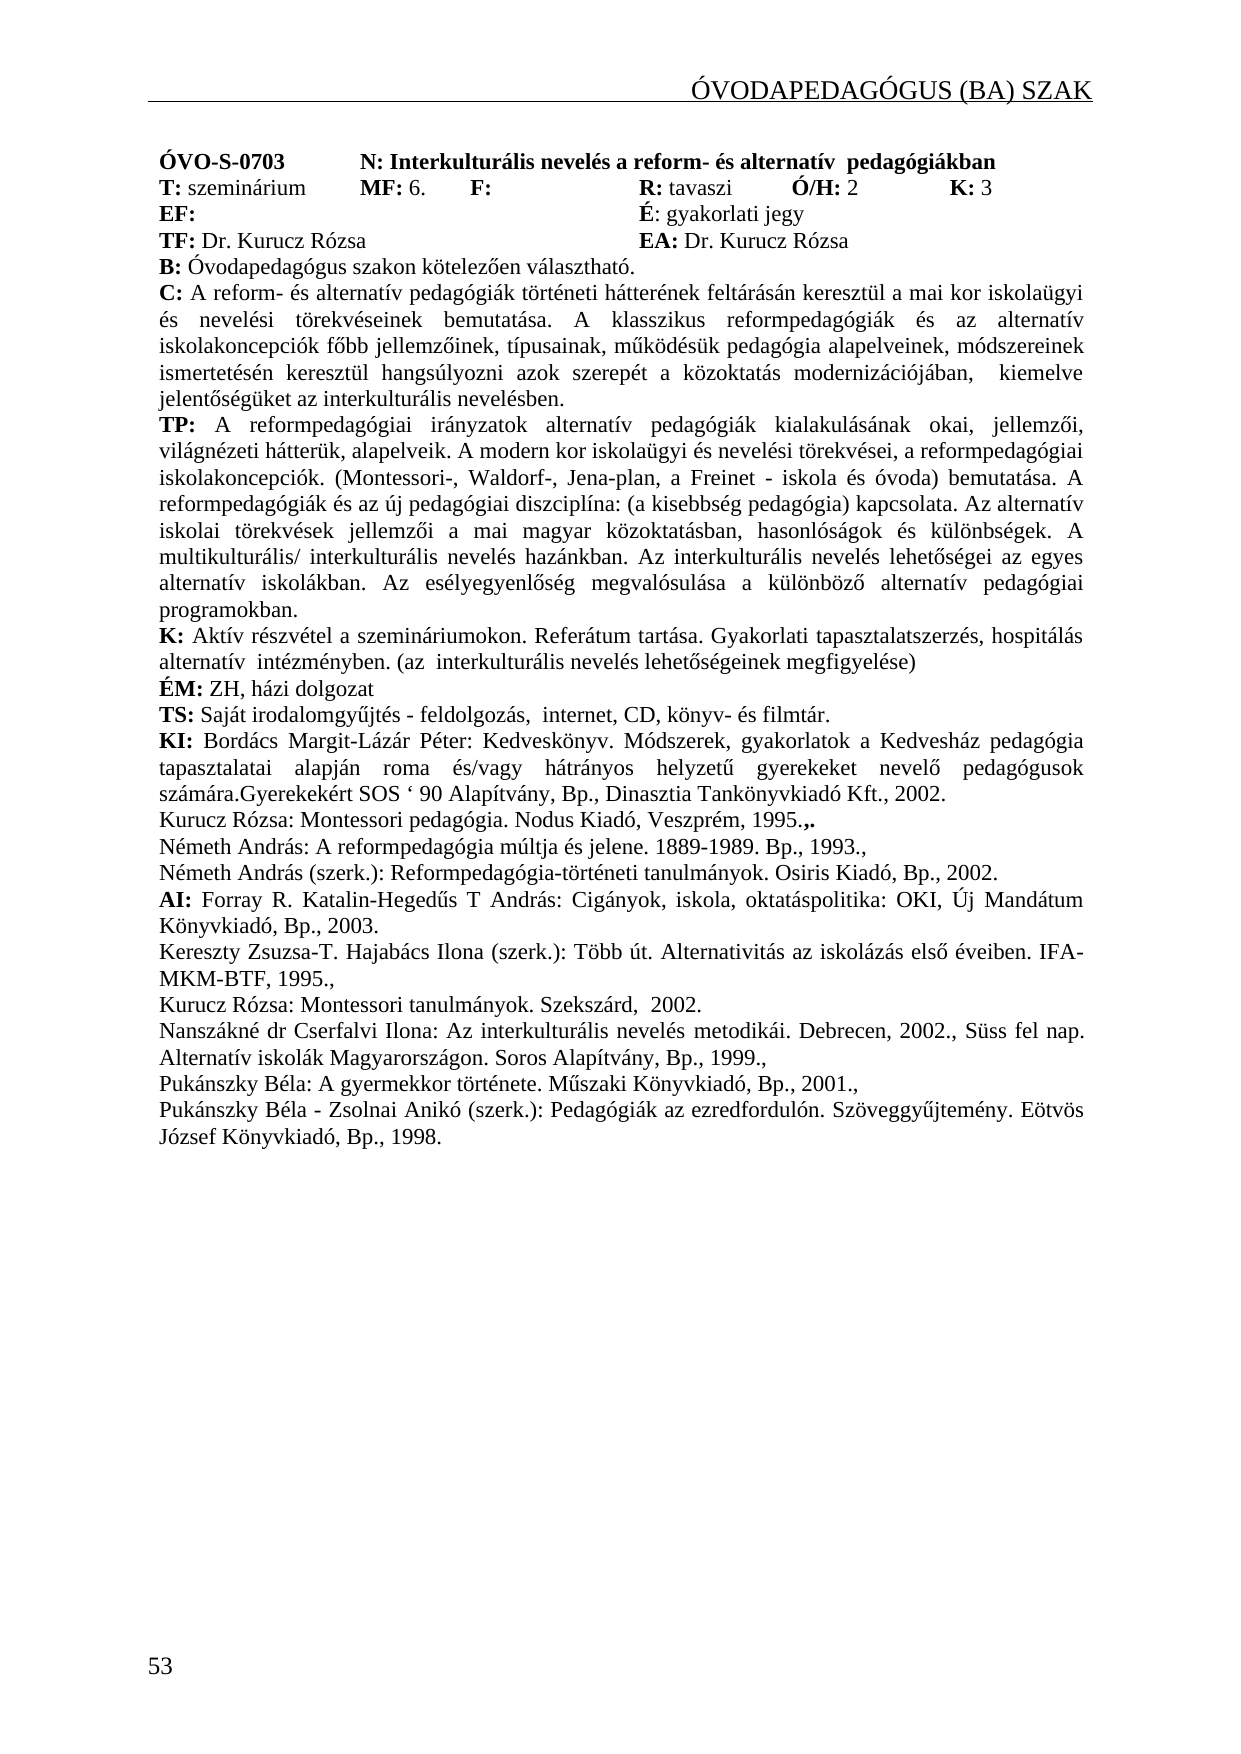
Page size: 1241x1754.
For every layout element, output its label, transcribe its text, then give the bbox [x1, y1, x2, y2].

table_cell ÉM: ZH, házi dolgozat [148, 675, 1096, 701]
table_cell R: tavaszi [628, 174, 780, 200]
table_cell T: szeminárium [148, 174, 348, 200]
table_cell Ó/H: 2 [780, 174, 938, 200]
table_cell K: Aktív részvétel a szemináriumokon. Referátum tartása. Gyakorlati tapasztalatszerzés, hospitálás alternatív intézményben. (az interkulturális nevelés lehetőségeinek megfigyelése) [148, 622, 1096, 675]
table_cell AI: Forray R. Katalin-Hegedűs T András: Cigányok, iskola, oktatáspolitika: OKI, Új Mandátum Könyvkiadó, Bp., 2003. Kereszty Zsuzsa-T. Hajabács Ilona (szerk.): Több út. Alternativitás az iskolázás első éveiben. IFA-MKM-BTF, 1995., Kurucz Rózsa: Montessori tanulmányok. Szekszárd, 2002. Nanszákné dr Cserfalvi Ilona: Az interkulturális nevelés metodikái. Debrecen, 2002., Süss fel nap. Alternatív iskolák Magyarországon. Soros Alapítvány, Bp., 1999., Pukánszky Béla: A gyermekkor története. Műszaki Könyvkiadó, Bp., 2001., Pukánszky Béla - Zsolnai Anikó (szerk.): Pedagógiák az ezredfordulón. Szöveggyűjtemény. Eötvös József Könyvkiadó, Bp., 1998. [148, 886, 1096, 1149]
table_cell B: Óvodapedagógus szakon kötelezően választható. [148, 253, 1096, 279]
table_cell K: 3 [938, 174, 1096, 200]
table_cell TF: Dr. Kurucz Rózsa [148, 227, 628, 253]
table_header N: Interkulturális nevelés a reform- és alternatív pedagógiákban [349, 148, 1096, 174]
table_cell É: gyakorlati jegy [628, 200, 1096, 227]
table_cell C: A reform- és alternatív pedagógiák történeti hátterének feltárásán keresztül a mai kor iskolaügyi és nevelési törekvéseinek bemutatása. A klasszikus reformpedagógiák és az alternatív iskolakoncepciók főbb jellemzőinek, típusainak, működésük pedagógia alapelveinek, módszereinek ismertetésén keresztül hangsúlyozni azok szerepét a közoktatás modernizációjában, kiemelve jelentőségüket az interkulturális nevelésben. [148, 280, 1096, 411]
table_cell TS: Saját irodalomgyűjtés - feldolgozás, internet, CD, könyv- és filmtár. [148, 701, 1096, 727]
table_cell F: [459, 174, 628, 200]
table_cell KI: Bordács Margit-Lázár Péter: Kedveskönyv. Módszerek, gyakorlatok a Kedvesház pedagógia tapasztalatai alapján roma és/vagy hátrányos helyzetű gyerekeket nevelő pedagógusok számára.Gyerekekért SOS ‘ 90 Alapítvány, Bp., Dinasztia Tankönyvkiadó Kft., 2002. Kurucz Rózsa: Montessori pedagógia. Nodus Kiadó, Veszprém, 1995.,. Németh András: A reformpedagógia múltja és jelene. 1889-1989. Bp., 1993., Németh András (szerk.): Reformpedagógia-történeti tanulmányok. Osiris Kiadó, Bp., 2002. [148, 728, 1096, 886]
table_cell TP: A reformpedagógiai irányzatok alternatív pedagógiák kialakulásának okai, jellemzői, világnézeti hátterük, alapelveik. A modern kor iskolaügyi és nevelési törekvései, a reformpedagógiai iskolakoncepciók. (Montessori-, Waldorf-, Jena-plan, a Freinet - iskola és óvoda) bemutatása. A reformpedagógiák és az új pedagógiai diszciplína: (a kisebbség pedagógia) kapcsolata. Az alternatív iskolai törekvések jellemzői a mai magyar közoktatásban, hasonlóságok és különbségek. A multikulturális/ interkulturális nevelés hazánkban. Az interkulturális nevelés lehetőségei az egyes alternatív iskolákban. Az esélyegyenlőség megvalósulása a különböző alternatív pedagógiai programokban. [148, 411, 1096, 622]
table_cell EF: [148, 200, 628, 227]
table_cell MF: 6. [349, 174, 459, 200]
table_header ÓVO-S-0703 [148, 148, 348, 174]
table_cell EA: Dr. Kurucz Rózsa [628, 227, 1096, 253]
